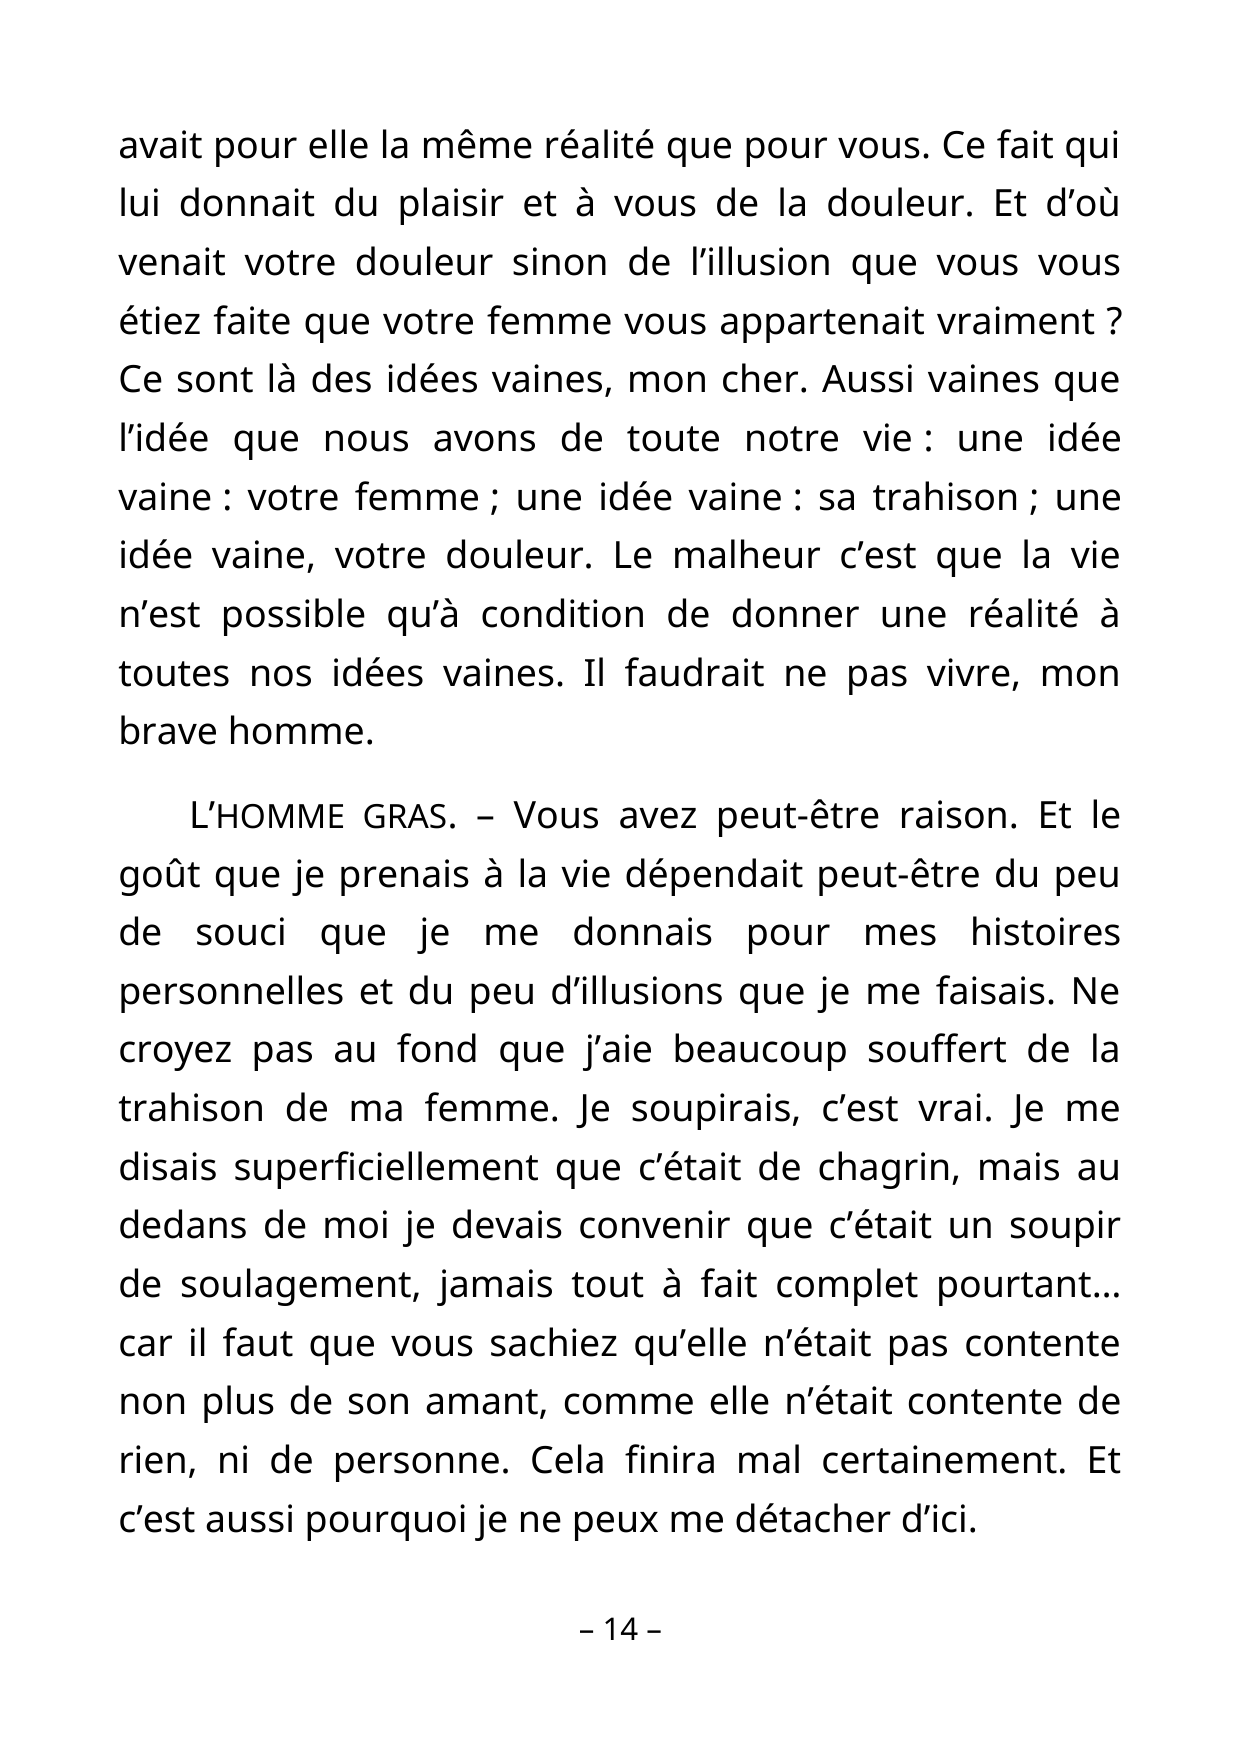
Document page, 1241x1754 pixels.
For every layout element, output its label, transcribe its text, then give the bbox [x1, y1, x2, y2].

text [118, 118, 1122, 756]
text L’HOMME GRAS. – Vous avez peut-être raison. Et le goût que je prenais à la vie dépendait peut-être du peu de souci que je me donnais pour mes histoires personnelles et du peu d’illusions que je me faisais. Ne croyez pas au fond que j’aie beaucoup souffert de la trahison de ma femme. Je soupirais, c’est vrai. Je me disais superficiellement que c’était de chagrin, mais au dedans de moi je devais convenir que c’était un soupir de soulagement, jamais tout à fait complet pourtant… car il faut que vous sachiez qu’elle n’était pas contente non plus de son amant, comme elle n’était contente de rien, ni de personne. Cela finira mal certainement. Et c’est aussi pourquoi je ne peux me détacher d’ici. [118, 788, 1122, 1543]
